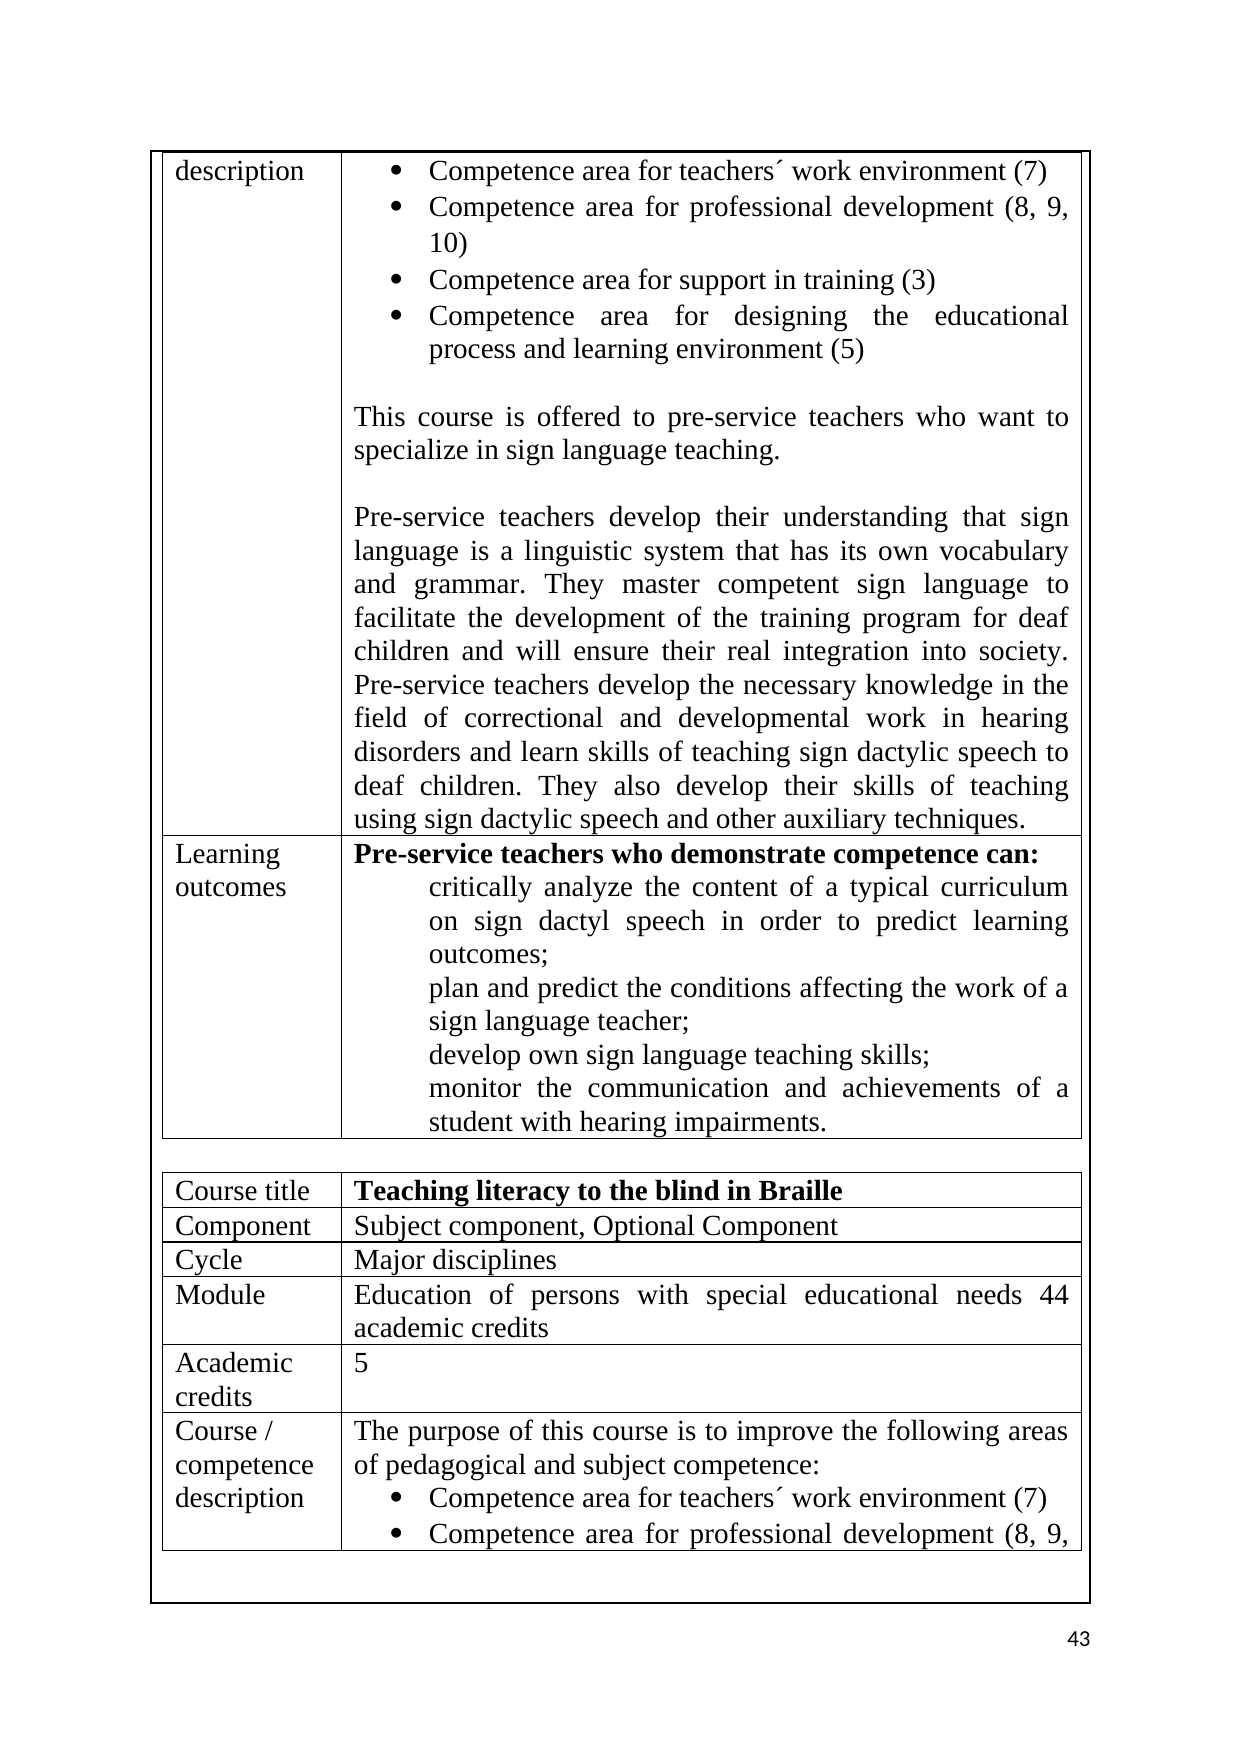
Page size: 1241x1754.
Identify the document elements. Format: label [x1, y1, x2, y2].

table_cell [152, 152, 1089, 1602]
